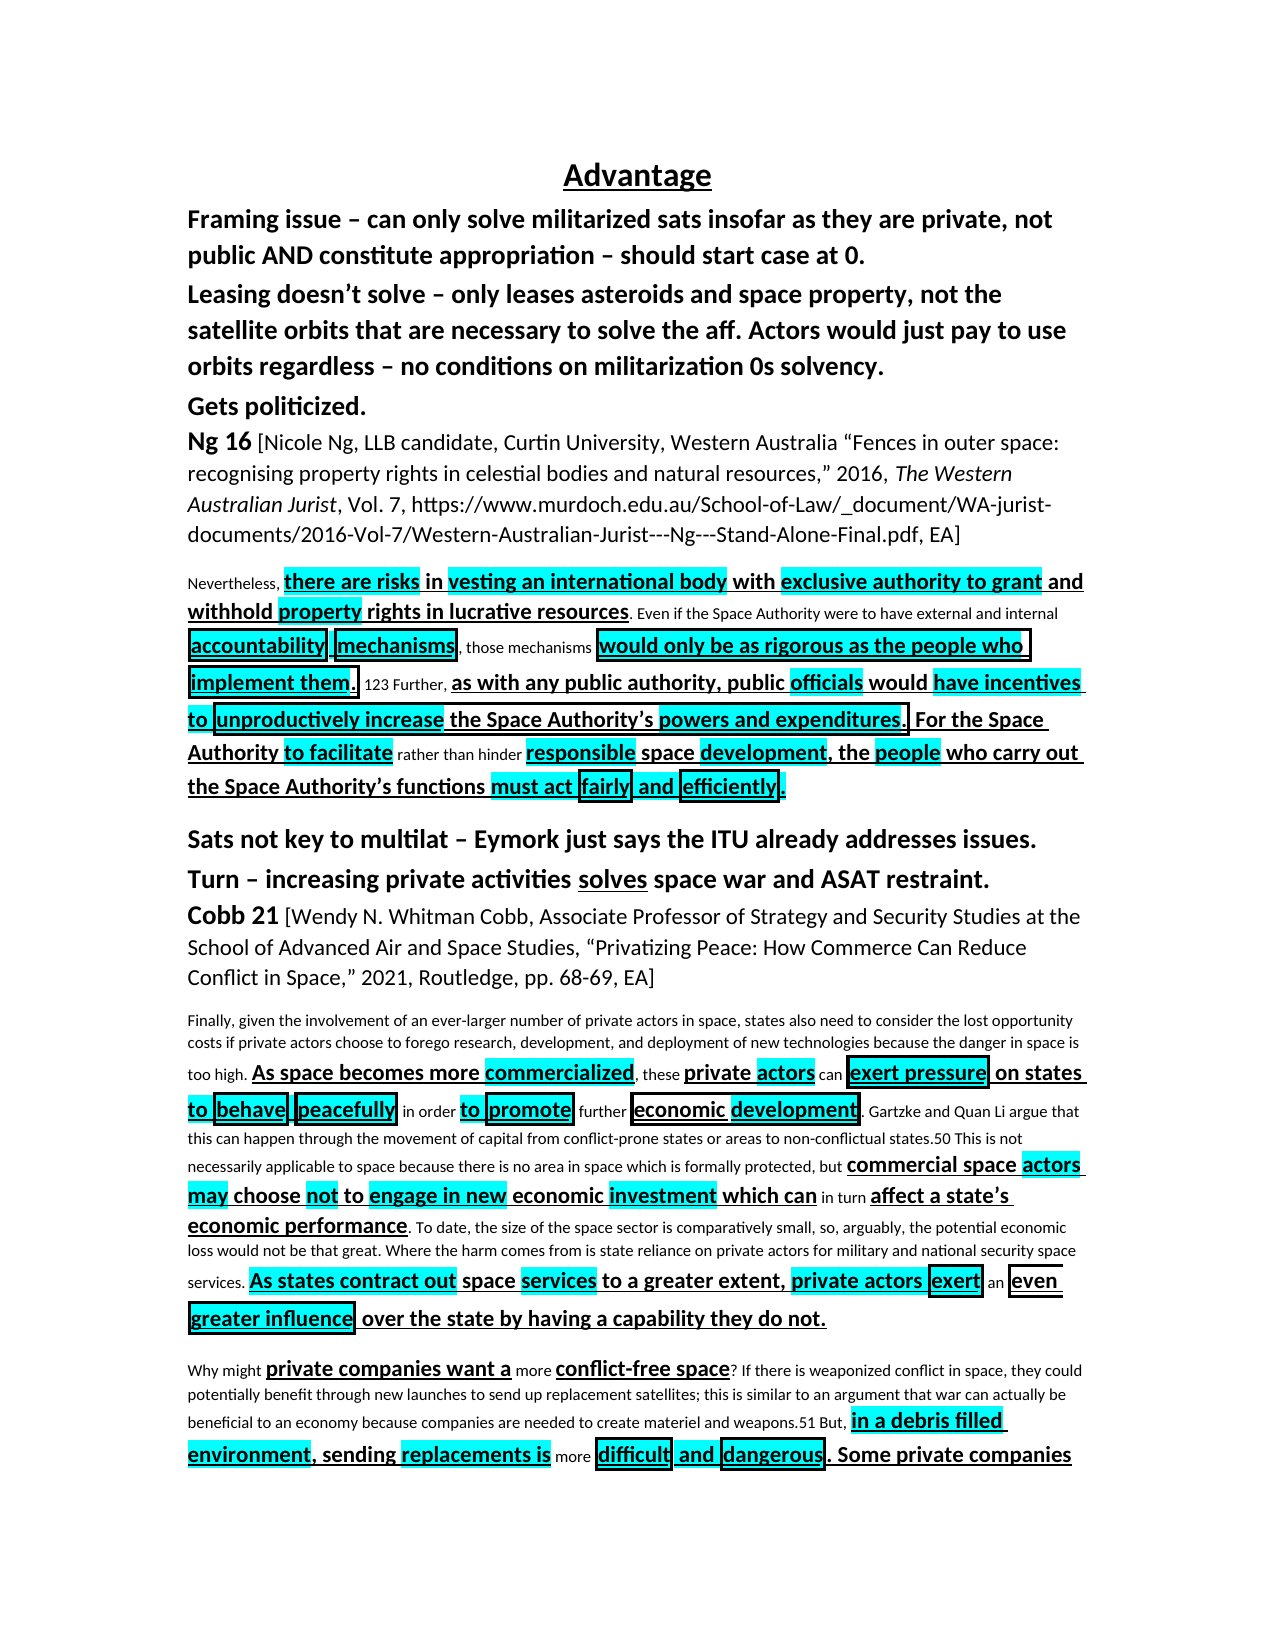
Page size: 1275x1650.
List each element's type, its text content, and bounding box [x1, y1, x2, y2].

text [187, 1354, 1087, 1471]
subtitle Turn – increasing private activities solves space war and ASAT restraint. [187, 862, 1087, 895]
subtitle Advantage [187, 154, 1087, 195]
subtitle Gets politicized. [187, 389, 1087, 422]
text Nevertheless, there are risks in vesting an international body with exclusive authority to grant and withhold property rights in lucrative resources. Even if the Space Authority were to have external and internal accountability mechanisms, those mechanisms would only be as rigorous as the people who implement them. 123 Further, as with any public authority, public officials would have incentives to unproductively increase the Space Authority’s powers and expenditures. For the Space Authority to facilitate rather than hinder responsible space development, the people who carry out the Space Authority’s functions must act fairly and efficiently. [187, 567, 1087, 803]
text Cobb 21 [Wendy N. Whitman Cobb, Associate Professor of Strategy and Security Studies at the School of Advanced Air and Space Studies, “Privatizing Peace: How Commerce Can Reduce Conflict in Space,” 2021, Routledge, pp. 68-69, EA] [187, 898, 1087, 991]
subtitle Sats not key to multilat – Eymork just says the ITU already addresses issues. [187, 823, 1087, 856]
text Finally, given the involvement of an ever-larger number of private actors in space, states also need to consider the lost opportunity costs if private actors choose to forego research, development, and deployment of new technologies because the danger in space is too high. As space becomes more commercialized, these private actors can exert pressure on states to behave peacefully in order to promote further economic development. Gartzke and Quan Li argue that this can happen through the movement of capital from conflict-prone states or areas to non-conflictual states.50 This is not necessarily applicable to space because there is no area in space which is formally protected, but commercial space actors may choose not to engage in new economic investment which can in turn affect a state’s economic performance. To date, the size of the space sector is comparatively small, so, arguably, the potential economic loss would not be that great. Where the harm comes from is state reliance on private actors for military and national security space services. As states contract out space services to a greater extent, private actors exert an even greater influence over the state by having a capability they do not. [187, 1010, 1087, 1335]
text Ng 16 [Nicole Ng, LLB candidate, Curtin University, Western Australia “Fences in outer space: recognising property rights in celestial bodies and natural resources,” 2016, The Western Australian Jurist, Vol. 7, https://www.murdoch.edu.au/School-of-Law/_document/WA-jurist-documents/2016-Vol-7/Western-Australian-Jurist---Ng---Stand-Alone-Final.pdf, EA] [187, 424, 1087, 548]
subtitle Framing issue – can only solve militarized sats insofar as they are private, not public AND constitute appropriation – should start case at 0. [187, 202, 1087, 271]
subtitle Leasing doesn’t solve – only leases asteroids and space property, not the satellite orbits that are necessary to solve the aff. Actors would just pay to use orbits regardless – no conditions on militarization 0s solvency. [187, 278, 1087, 382]
